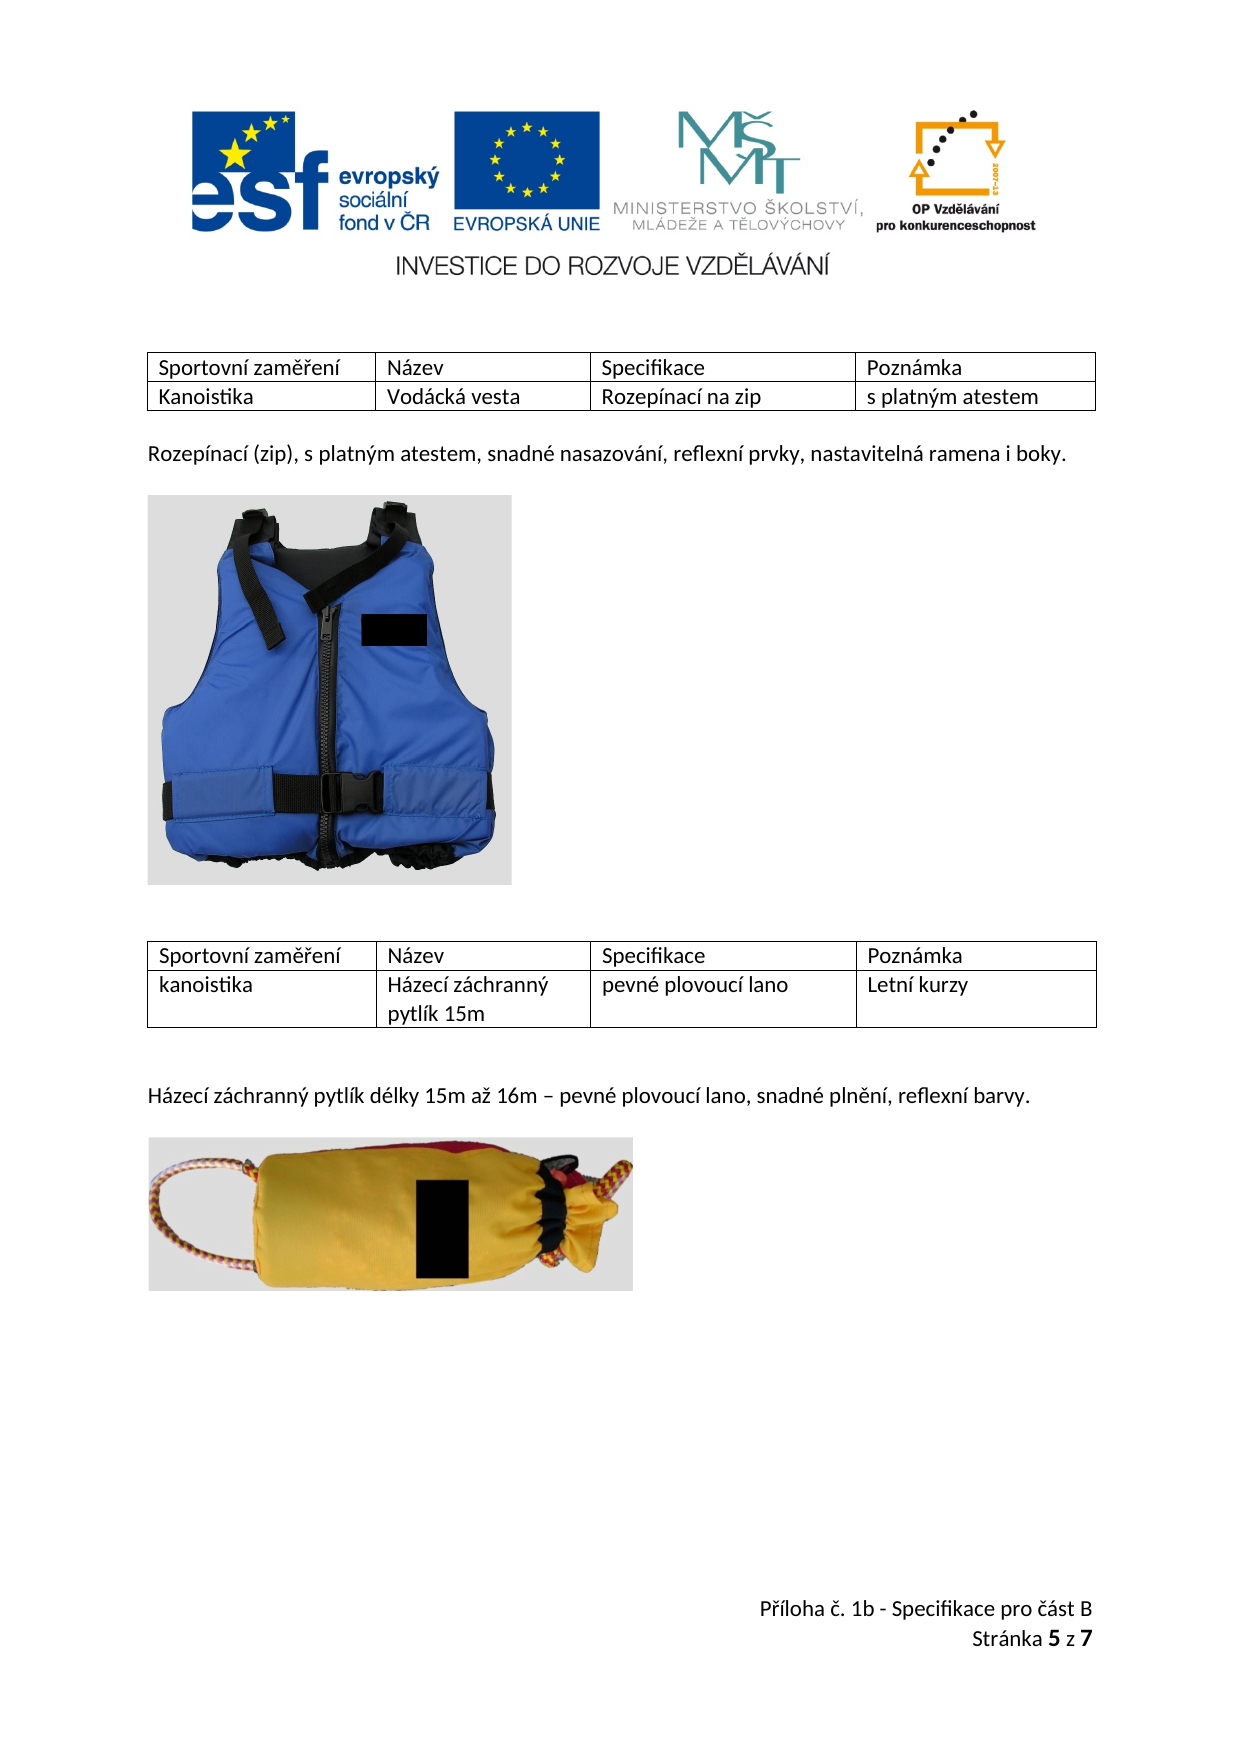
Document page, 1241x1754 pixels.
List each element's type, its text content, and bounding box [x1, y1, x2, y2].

table_cell Kanoistika [148, 382, 375, 410]
table_header Specifikace [591, 353, 855, 381]
text Rozepínací (zip), s platným atestem, snadné nasazování, reflexní prvky, nastavitelná ramena i boky. [148, 439, 1093, 467]
table_cell Házecí záchranný pytlík 15m [377, 971, 590, 1027]
table_cell pevné plovoucí lano [591, 971, 856, 1027]
table_header Specifikace [591, 942, 856, 969]
table_cell kanoistika [148, 971, 376, 1027]
table_header Poznámka [857, 942, 1096, 969]
table_cell Rozepínací na zip [591, 382, 855, 410]
picture [147, 495, 512, 885]
table_header Poznámka [856, 353, 1095, 381]
picture [149, 1138, 633, 1291]
table_header Sportovní zaměření [148, 942, 376, 969]
table_header Sportovní zaměření [148, 353, 375, 381]
table_header Název [376, 353, 590, 381]
picture [147, 73, 1093, 305]
text Házecí záchranný pytlík délky 15m až 16m – pevné plovoucí lano, snadné plnění, reflexní barvy. [148, 1081, 1093, 1109]
table_cell Vodácká vesta [376, 382, 590, 410]
table_header Název [377, 942, 590, 969]
table_cell Letní kurzy [857, 971, 1096, 1027]
table_cell s platným atestem [856, 382, 1095, 410]
